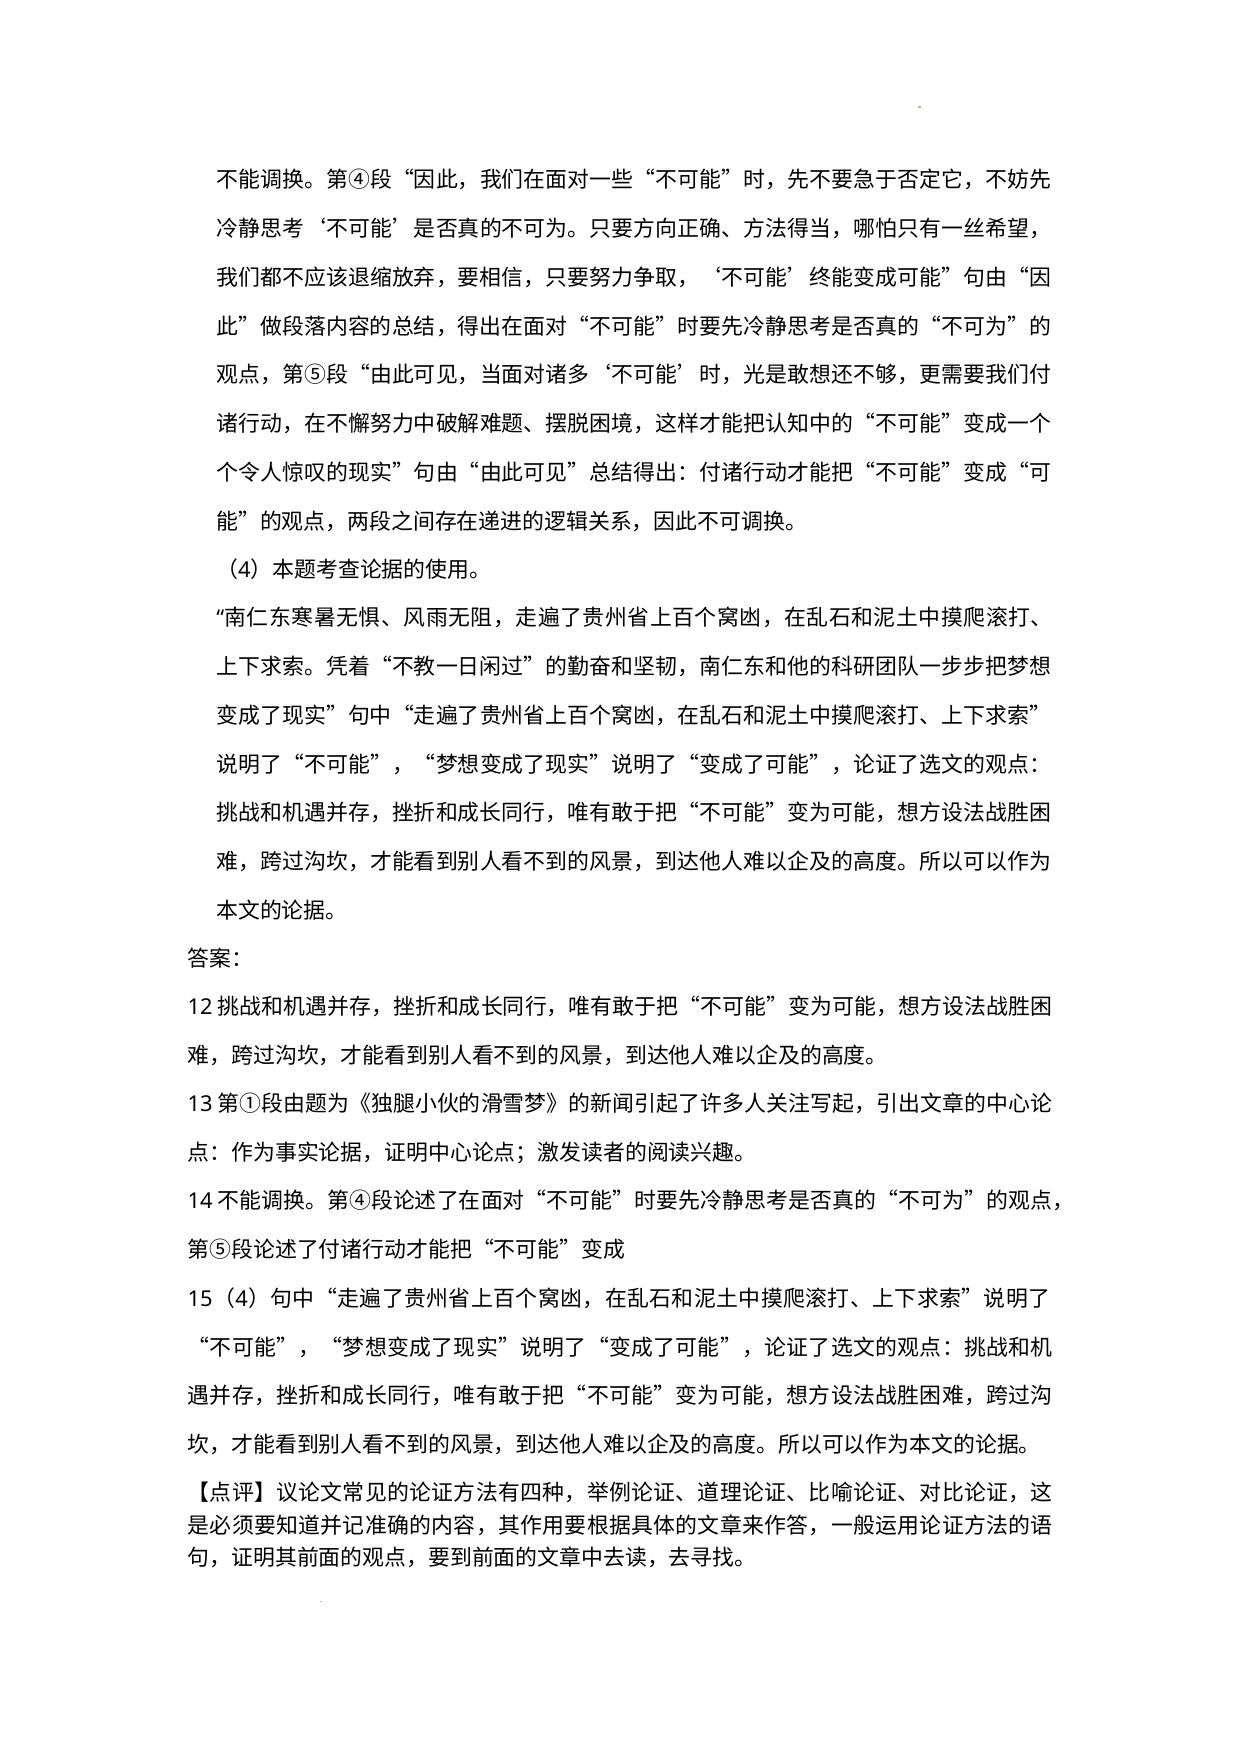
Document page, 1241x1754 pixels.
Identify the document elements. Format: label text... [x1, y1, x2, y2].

list 12挑战和机遇并存，挫折和成长同行，唯有敢于把“不可能”变为可能，想方设法战胜困难，跨过沟坎，才能看到别人看不到的风景，到达他人难以企及的高度。 [187, 989, 1053, 1070]
text 【点评】议论文常见的论证方法有四种，举例论证、道理论证、比喻论证、对比论证，这是必须要知道并记准确的内容，其作用要根据具体的文章来作答，一般运用论证方法的语句，证明其前面的观点，要到前面的文章中去读，去寻找。 [187, 1475, 1053, 1572]
text （4）本题考查论据的使用。 [216, 552, 1053, 584]
text 不能调换。第④段“因此，我们在面对一些“不可能”时，先不要急于否定它，不妨先冷静思考‘不可能’是否真的不可为。只要方向正确、方法得当，哪怕只有一丝希望，我们都不应该退缩放弃，要相信，只要努力争取，‘不可能’终能变成可能”句由“因此”做段落内容的总结，得出在面对“不可能”时要先冷静思考是否真的“不可为”的观点，第⑤段“由此可见，当面对诸多‘不可能’时，光是敢想还不够，更需要我们付诸行动，在不懈努力中破解难题、摆脱困境，这样才能把认知中的“不可能”变成一个个令人惊叹的现实”句由“由此可见”总结得出：付诸行动才能把“不可能”变成“可能”的观点，两段之间存在递进的逻辑关系，因此不可调换。 [216, 162, 1053, 536]
list 14不能调换。第④段论述了在面对“不可能”时要先冷静思考是否真的“不可为”的观点，第⑤段论述了付诸行动才能把“不可能”变成 [187, 1183, 1053, 1264]
text “南仁东寒暑无惧、风雨无阻，走遍了贵州省上百个窝凼，在乱石和泥土中摸爬滚打、上下求索。凭着“不教一日闲过”的勤奋和坚韧，南仁东和他的科研团队一步步把梦想变成了现实”句中“走遍了贵州省上百个窝凼，在乱石和泥土中摸爬滚打、上下求索”说明了“不可能”，“梦想变成了现实”说明了“变成了可能”，论证了选文的观点：挑战和机遇并存，挫折和成长同行，唯有敢于把“不可能”变为可能，想方设法战胜困难，跨过沟坎，才能看到别人看不到的风景，到达他人难以企及的高度。所以可以作为本文的论据。 [216, 600, 1053, 925]
list 13第①段由题为《独腿小伙的滑雪梦》的新闻引起了许多人关注写起，引出文章的中心论点：作为事实论据，证明中心论点；激发读者的阅读兴趣。 [187, 1086, 1053, 1167]
list 15（4）句中“走遍了贵州省上百个窝凼，在乱石和泥土中摸爬滚打、上下求索”说明了“不可能”，“梦想变成了现实”说明了“变成了可能”，论证了选文的观点：挑战和机遇并存，挫折和成长同行，唯有敢于把“不可能”变为可能，想方设法战胜困难，跨过沟坎，才能看到别人看不到的风景，到达他人难以企及的高度。所以可以作为本文的论据。 [187, 1280, 1053, 1459]
text 答案： [187, 941, 1053, 973]
